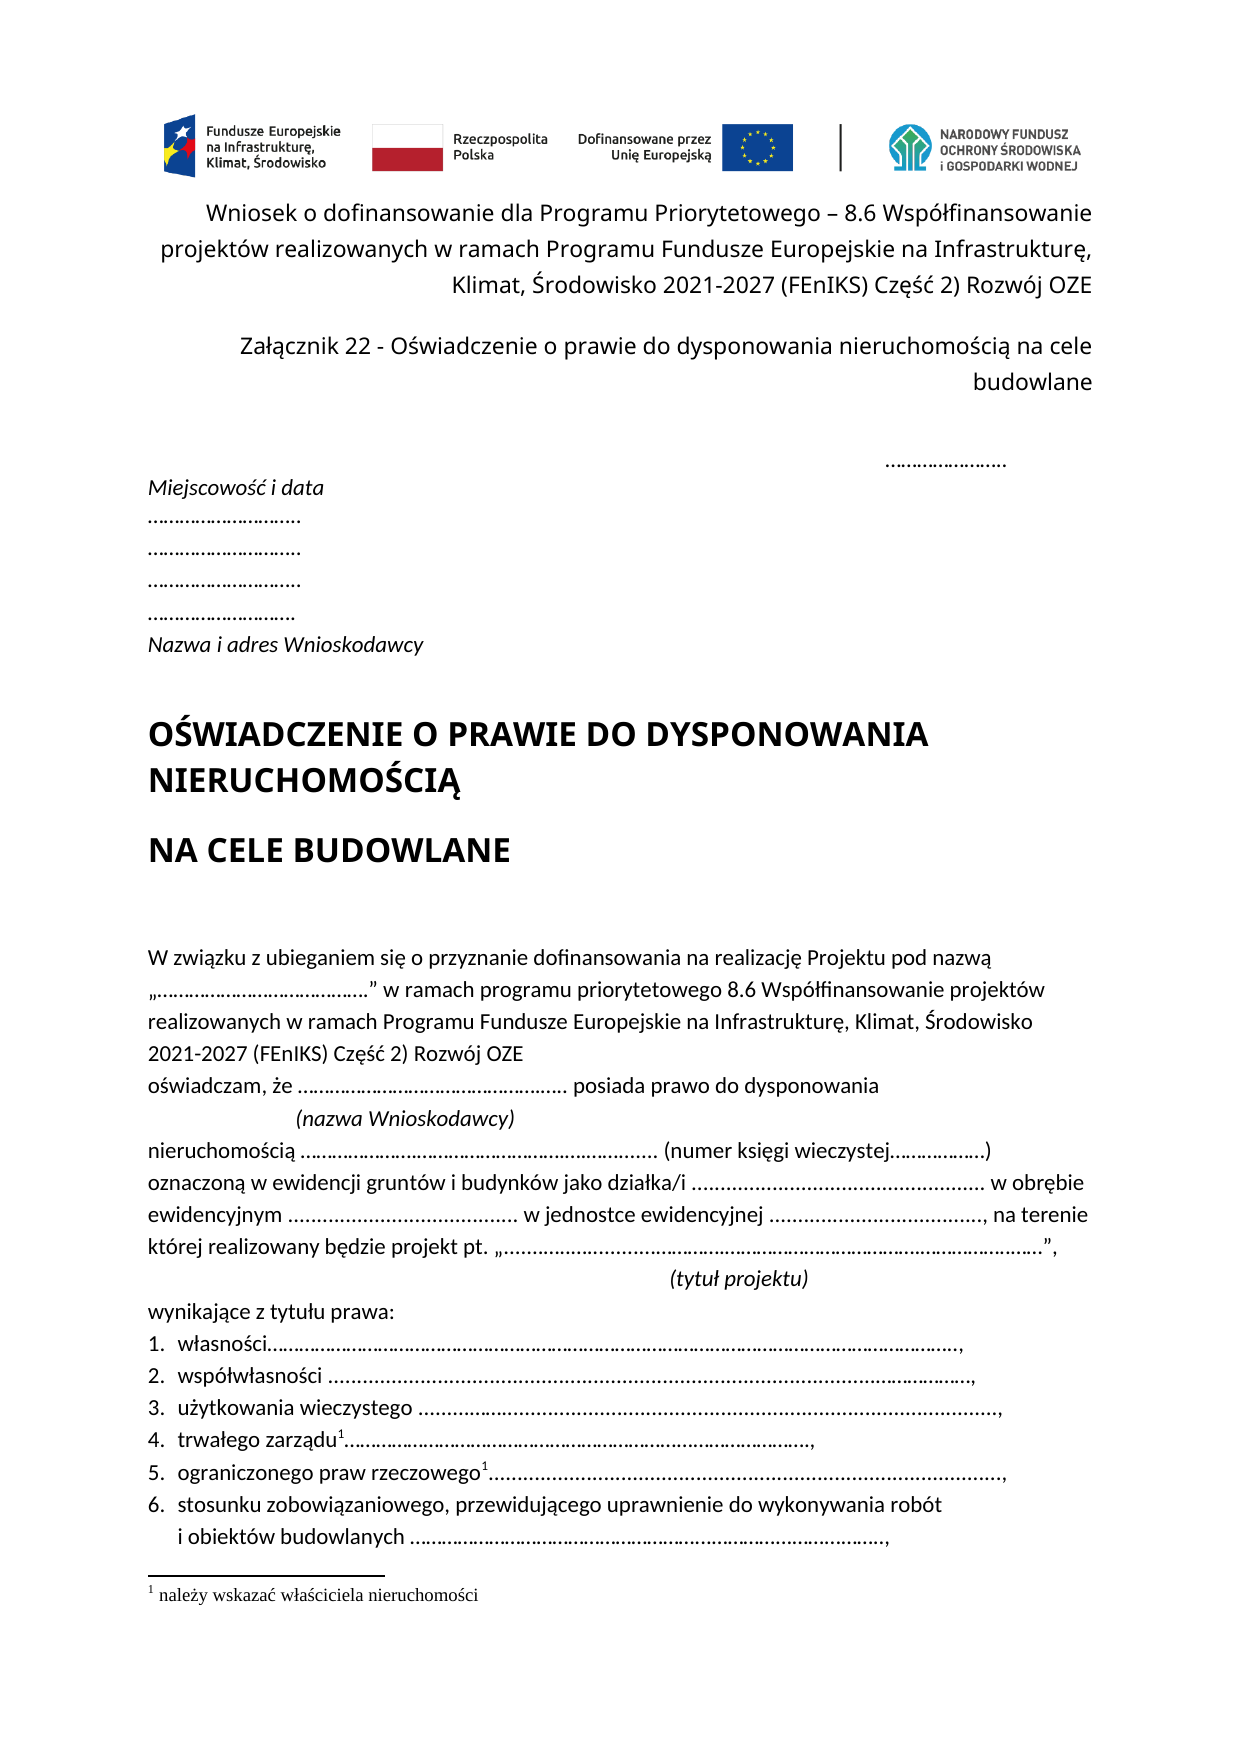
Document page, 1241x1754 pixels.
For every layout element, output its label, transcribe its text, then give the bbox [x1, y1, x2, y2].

subtitle NA CELE BUDOWLANE [148, 827, 1093, 872]
text (nazwa Wnioskodawcy) [221, 1104, 1093, 1132]
subtitle Nazwa i adres Wnioskodawcy [148, 630, 1093, 658]
list stosunku zobowiązaniowego, przewidującego uprawnienie do wykonywania robót [148, 1490, 1093, 1518]
text ………………….. [885, 445, 1093, 473]
text ……………………….. [148, 501, 1093, 529]
text oświadczam, że ……………………………………….….. posiada prawo do dysponowania [148, 1071, 1093, 1099]
text nieruchomością ………………….……………………….….……....... (numer księgi wieczystej………………) oznaczoną w ewidencji gruntów i budynków jako działka/i ................................................... w obrębie ewidencyjnym ........................................ w jednostce ewidencyjnej ....................................., na terenie której realizowany będzie projekt pt. „.......…..…............………….……………………………….……………..……”, [148, 1136, 1093, 1260]
subtitle OŚWIADCZENIE O PRAWIE DO DYSPONOWANIA NIERUCHOMOŚCIĄ [148, 711, 1093, 802]
text 1. własności………………………………………………………………………………………………………………….., [148, 1329, 1093, 1357]
text W związku z ubieganiem się o przyznanie dofinansowania na realizację Projektu pod nazwą „………………………………….” w ramach programu priorytetowego 8.6 Współfinansowanie projektów realizowanych w ramach Programu Fundusze Europejskie na Infrastrukturę, Klimat, Środowisko 2021-2027 (FEnIKS) Część 2) Rozwój OZE [148, 943, 1093, 1067]
list użytkowania wieczystego .........……......................................................................................, [148, 1393, 1093, 1421]
list ograniczonego praw rzeczowego1........................................................................................., [148, 1458, 1093, 1486]
subtitle ………………………. [148, 598, 1093, 626]
text (tytuł projektu) [590, 1264, 1093, 1293]
text 2. współwłasności ...............................................................................................………………, [148, 1361, 1093, 1389]
subtitle Miejscowość i data [148, 473, 1093, 501]
picture [147, 98, 1093, 193]
text ……………………….. [148, 533, 1093, 561]
list trwałego zarządu………………………………………………………...…………………., [148, 1426, 1093, 1453]
text i obiektów budowlanych ………………………………………………...…………...……...…….., [177, 1522, 1093, 1550]
text wynikające z tytułu prawa: [148, 1297, 1093, 1325]
subtitle ……………………….. [148, 566, 1093, 594]
